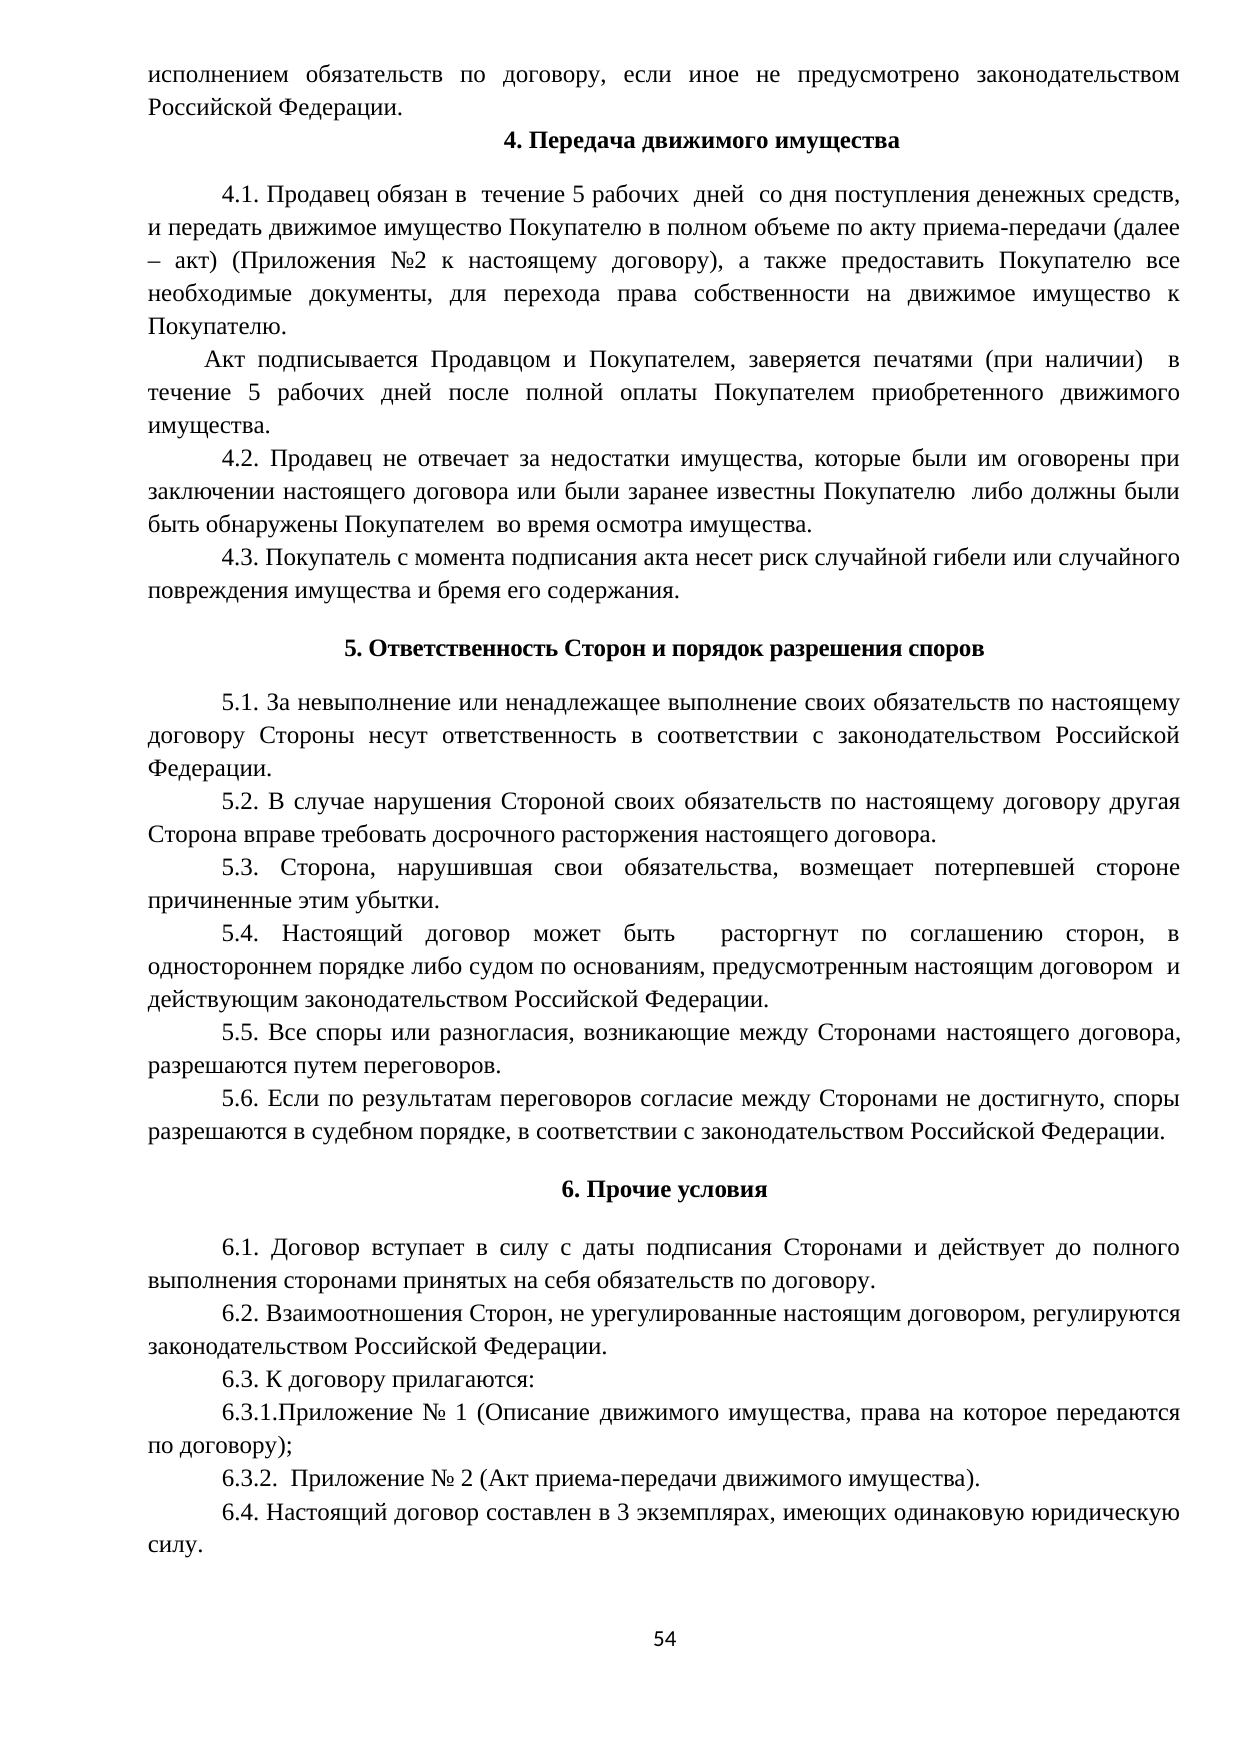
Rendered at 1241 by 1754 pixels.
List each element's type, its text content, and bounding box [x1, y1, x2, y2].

text 5.2. В случае нарушения Стороной своих обязательств по настоящему договору другая Сторона вправе требовать досрочного расторжения настоящего договора. [148, 786, 1181, 848]
text 4. Передача движимого имущества [148, 125, 1181, 154]
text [148, 59, 1181, 121]
text 5.5. Все споры или разногласия, возникающие между Сторонами настоящего договора, разрешаются путем переговоров. [148, 1017, 1181, 1079]
text 6.1. Договор вступает в силу с даты подписания Сторонами и действует до полного выполнения сторонами принятых на себя обязательств по договору. [148, 1232, 1181, 1294]
text 4.2. Продавец не отвечает за недостатки имущества, которые были им оговорены при заключении настоящего договора или были заранее известны Покупателю либо должны были быть обнаружены Покупателем во время осмотра имущества. [148, 443, 1181, 538]
text 6.4. Настоящий договор составлен в 3 экземплярах, имеющих одинаковую юридическую силу. [148, 1497, 1181, 1558]
text 5.4. Настоящий договор может быть расторгнут по соглашению сторон, в одностороннем порядке либо судом по основаниям, предусмотренным настоящим договором и действующим законодательством Российской Федерации. [148, 918, 1181, 1013]
text 5.6. Если по результатам переговоров согласие между Сторонами не достигнуто, споры разрешаются в судебном порядке, в соответствии с законодательством Российской Федерации. [148, 1083, 1181, 1145]
text 5.3. Сторона, нарушившая свои обязательства, возмещает потерпевшей стороне причиненные этим убытки. [148, 852, 1181, 914]
text 6.3. К договору прилагаются: [148, 1364, 1181, 1393]
text 6.3.1.Приложение № 1 (Описание движимого имущества, права на которое передаются по договору); [148, 1397, 1181, 1459]
text 6. Прочие условия [148, 1174, 1181, 1203]
text 4.3. Покупатель с момента подписания акта несет риск случайной гибели или случайного повреждения имущества и бремя его содержания. [148, 542, 1181, 604]
text 5.1. За невыполнение или ненадлежащее выполнение своих обязательств по настоящему договору Стороны несут ответственность в соответствии с законодательством Российской Федерации. [148, 687, 1181, 782]
text 5. Ответственность Сторон и порядок разрешения споров [148, 633, 1181, 662]
text Акт подписывается Продавцом и Покупателем, заверяется печатями (при наличии) в течение 5 рабочих дней после полной оплаты Покупателем приобретенного движимого имущества. [148, 344, 1181, 439]
text 6.3.2. Приложение № 2 (Акт приема-передачи движимого имущества). [148, 1463, 1181, 1492]
text 4.1. Продавец обязан в течение 5 рабочих дней со дня поступления денежных средств, и передать движимое имущество Покупателю в полном объеме по акту приема-передачи (далее – акт) (Приложения №2 к настоящему договору), а также предоставить Покупателю все необходимые документы, для перехода права собственности на движимое имущество к Покупателю. [148, 179, 1181, 340]
text 6.2. Взаимоотношения Сторон, не урегулированные настоящим договором, регулируются законодательством Российской Федерации. [148, 1298, 1181, 1360]
